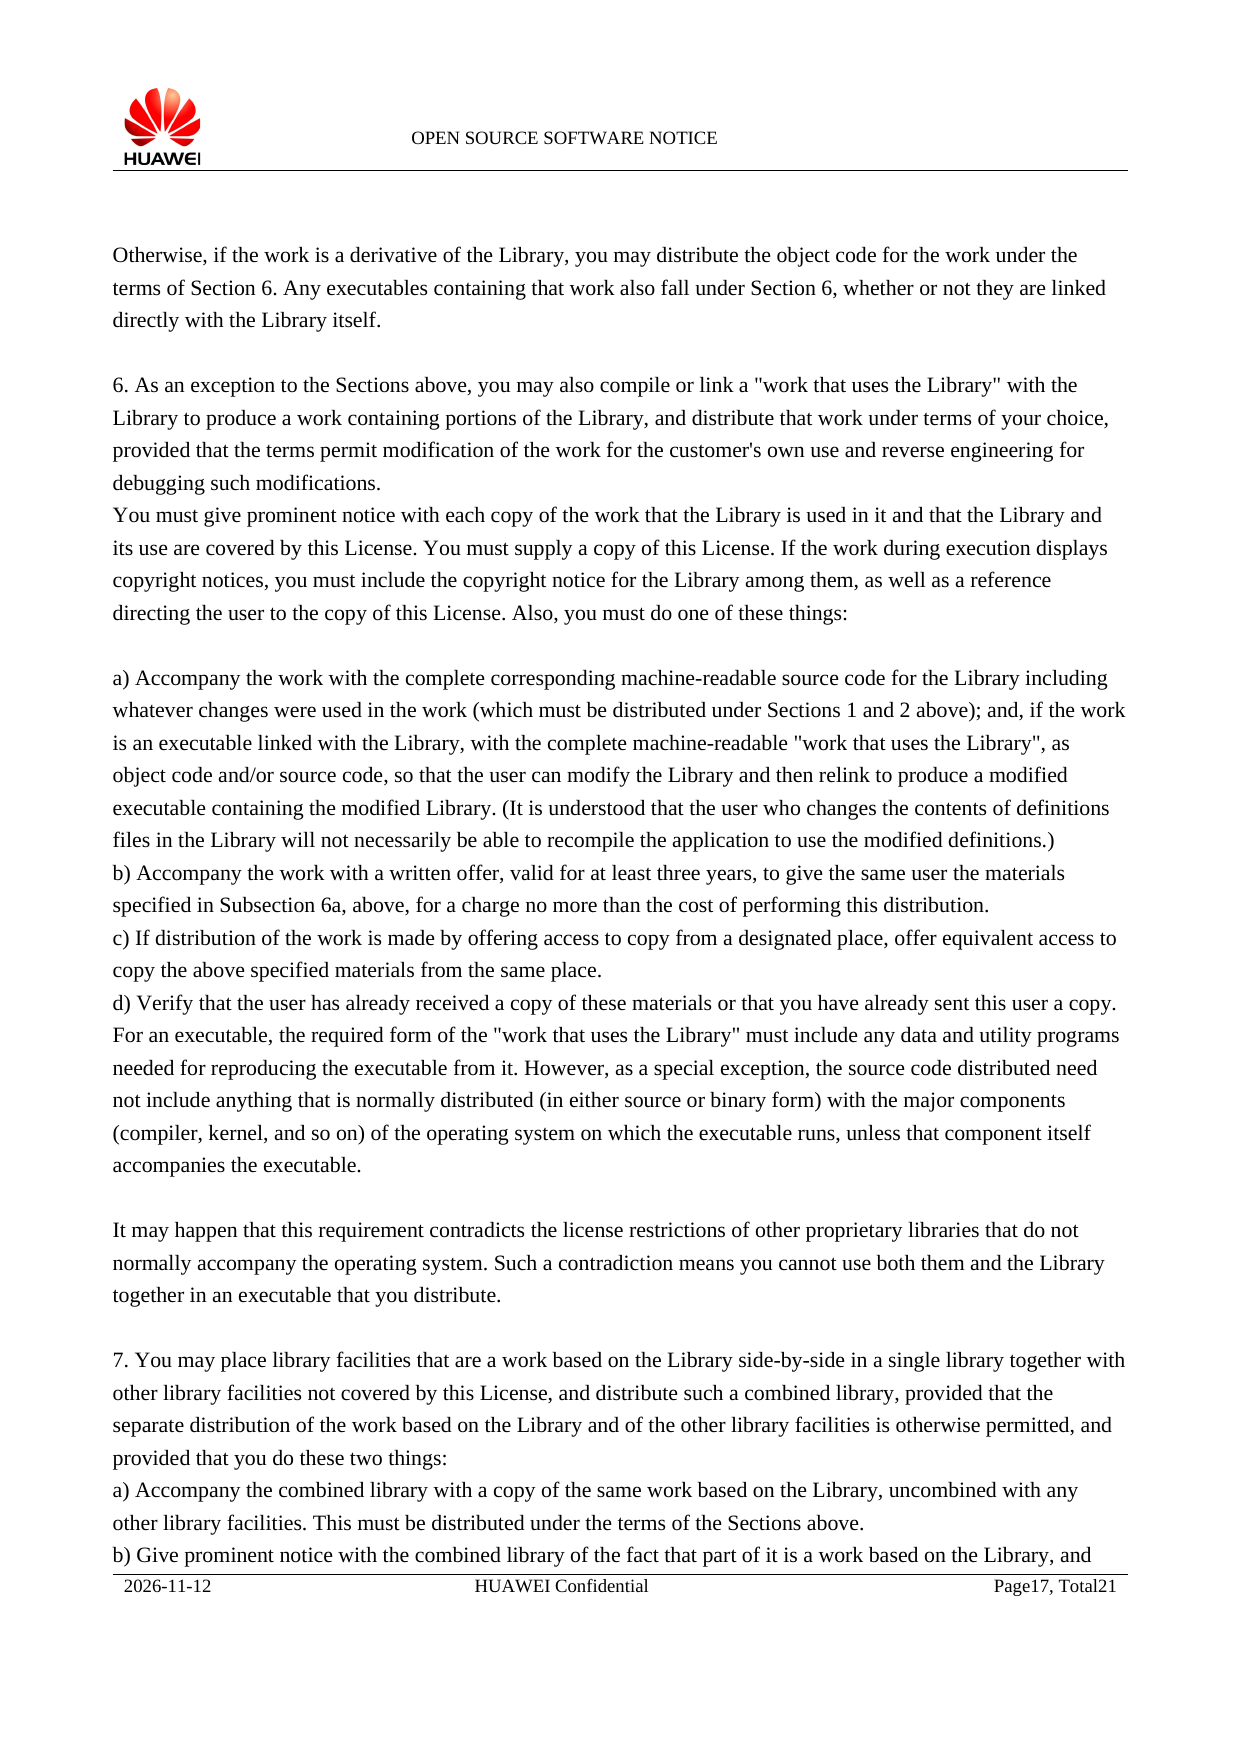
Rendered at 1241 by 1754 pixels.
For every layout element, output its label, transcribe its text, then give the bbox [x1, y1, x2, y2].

picture [124, 88, 201, 165]
